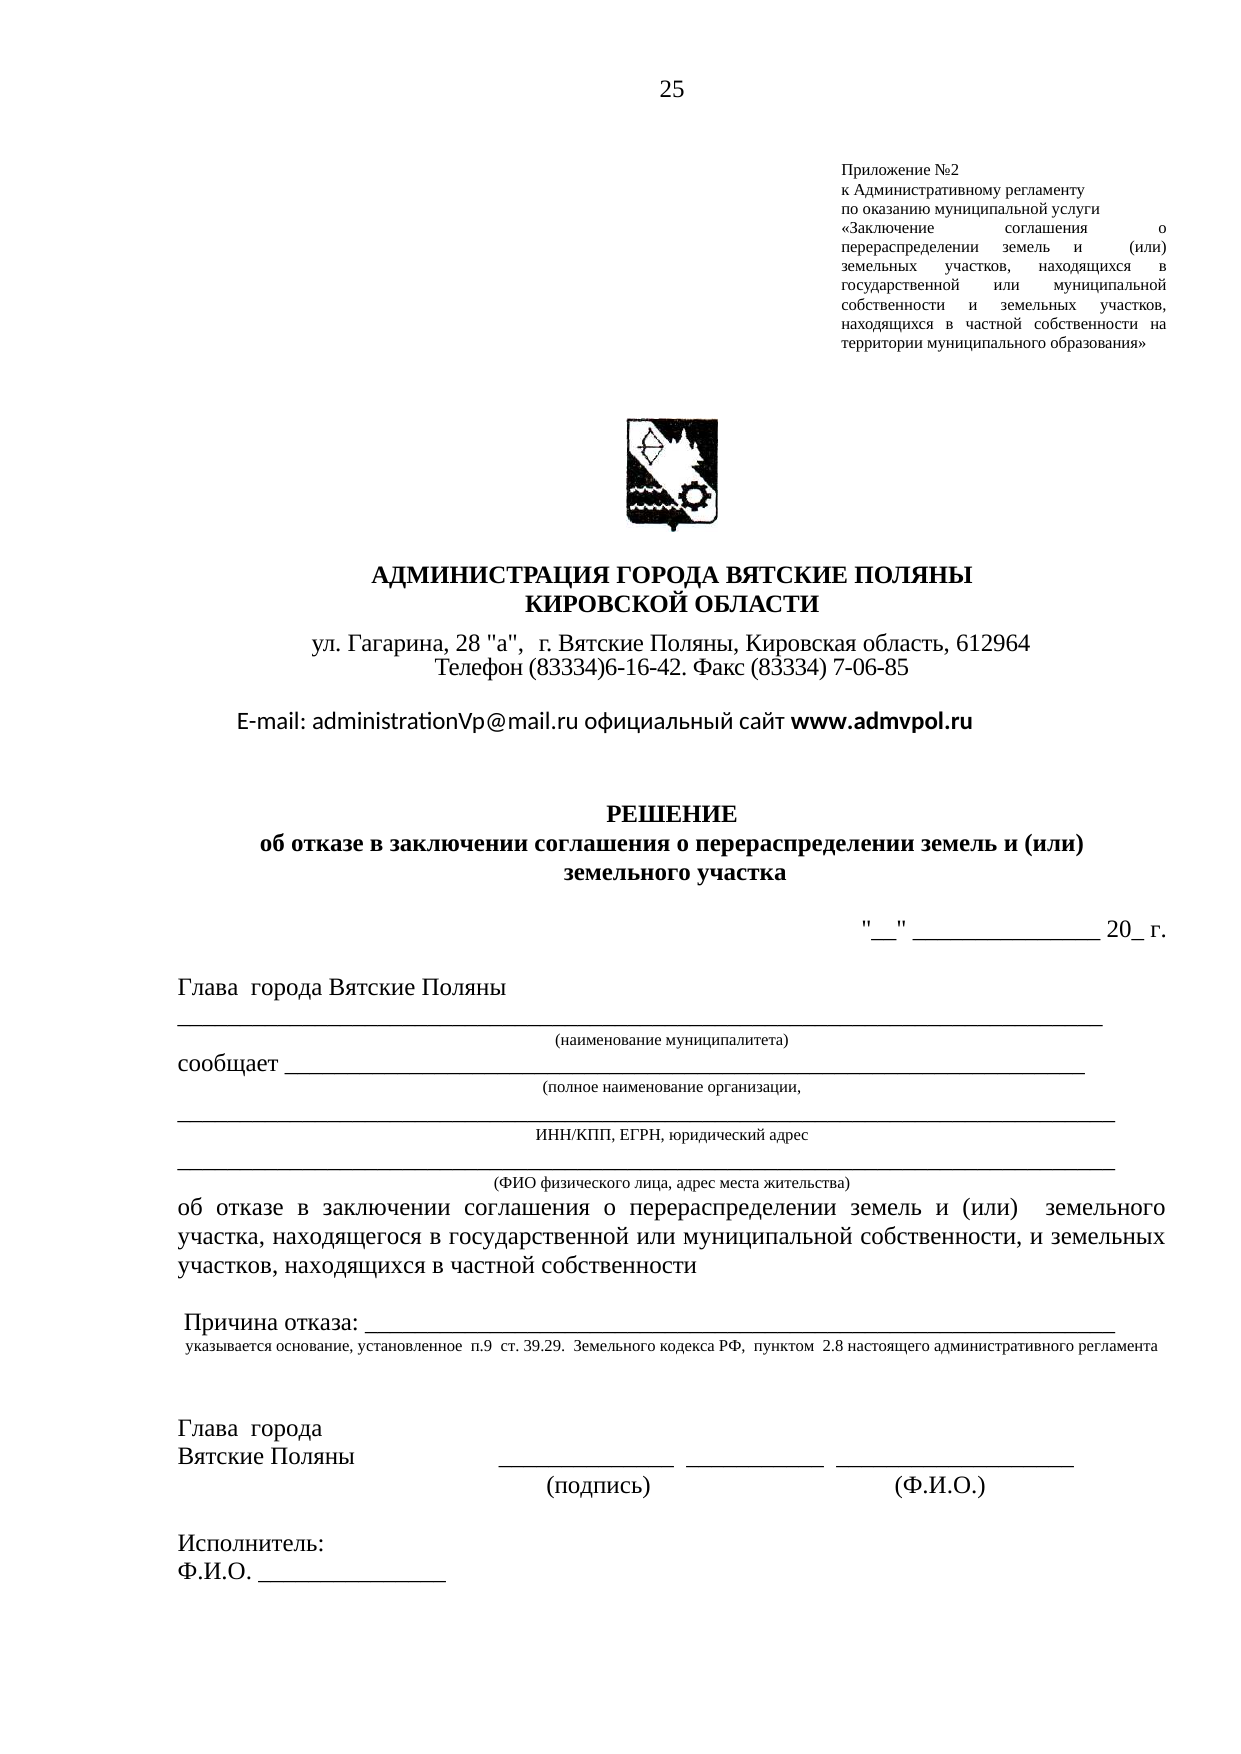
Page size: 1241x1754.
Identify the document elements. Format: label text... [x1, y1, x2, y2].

text (полное наименование организации, [177, 1077, 1167, 1096]
text земельного участка [177, 857, 1167, 886]
subtitle E-mail: administrationVp@mail.ru официальный сайт www.admvpol.ru [192, 705, 1167, 736]
text «Заключение соглашения о перераспределении земель и (или) земельных участков, находящихся в государственной или муниципальной собственности и земельных участков, находящихся в частной собственности на территории муниципального образования» [841, 218, 1167, 352]
text ИНН/КПП, ЕГРН, юридический адрес [177, 1125, 1167, 1144]
text "__" _______________ 20_ г. [177, 914, 1167, 943]
text Исполнитель: [177, 1528, 1167, 1556]
text об отказе в заключении соглашения о перераспределении земель и (или) [177, 828, 1167, 857]
text Глава города Вятские Поляны __________________________________________________________________________ [177, 972, 1167, 1029]
text указывается основание, установленное п.9 ст. 39.29. Земельного кодекса РФ, пунктом 2.8 настоящего административного регламента [177, 1336, 1167, 1355]
text КИРОВСКОЙ ОБЛАСТИ [177, 589, 1167, 618]
text (наименование муниципалитета) [177, 1029, 1167, 1048]
text РЕШЕНИЕ [177, 799, 1167, 828]
text (подпись) (Ф.И.О.) [177, 1470, 1167, 1499]
text Приложение №2 [841, 160, 1167, 179]
text Телефон (83334)6-16-42. Факс (83334) 7-06-85 [177, 656, 1167, 680]
text Глава города [177, 1413, 1167, 1441]
text ___________________________________________________________________________ [177, 1096, 1167, 1125]
text ул. Гагарина, 28 "а", г. Вятские Поляны, Кировская область, 612964 [177, 632, 1164, 656]
text Ф.И.О. _______________ [177, 1556, 1167, 1585]
text АДМИНИСТРАЦИЯ ГОРОДА ВЯТСКИЕ ПОЛЯНЫ [177, 560, 1167, 589]
text об отказе в заключении соглашения о перераспределении земель и (или) земельного участка, находящегося в государственной или муниципальной собственности, и земельных участков, находящихся в частной собственности [177, 1192, 1167, 1278]
text Причина отказа: ____________________________________________________________ [177, 1307, 1167, 1336]
text по оказанию муниципальной услуги [767, 198, 1167, 218]
text к Административному регламенту [767, 179, 1167, 198]
picture [626, 418, 718, 532]
text сообщает ________________________________________________________________ [177, 1048, 1167, 1077]
text ___________________________________________________________________________ [177, 1144, 1167, 1173]
text (ФИО физического лица, адрес места жительства) [177, 1173, 1167, 1192]
text Вятские Поляны ______________ ___________ ___________________ [177, 1441, 1167, 1470]
